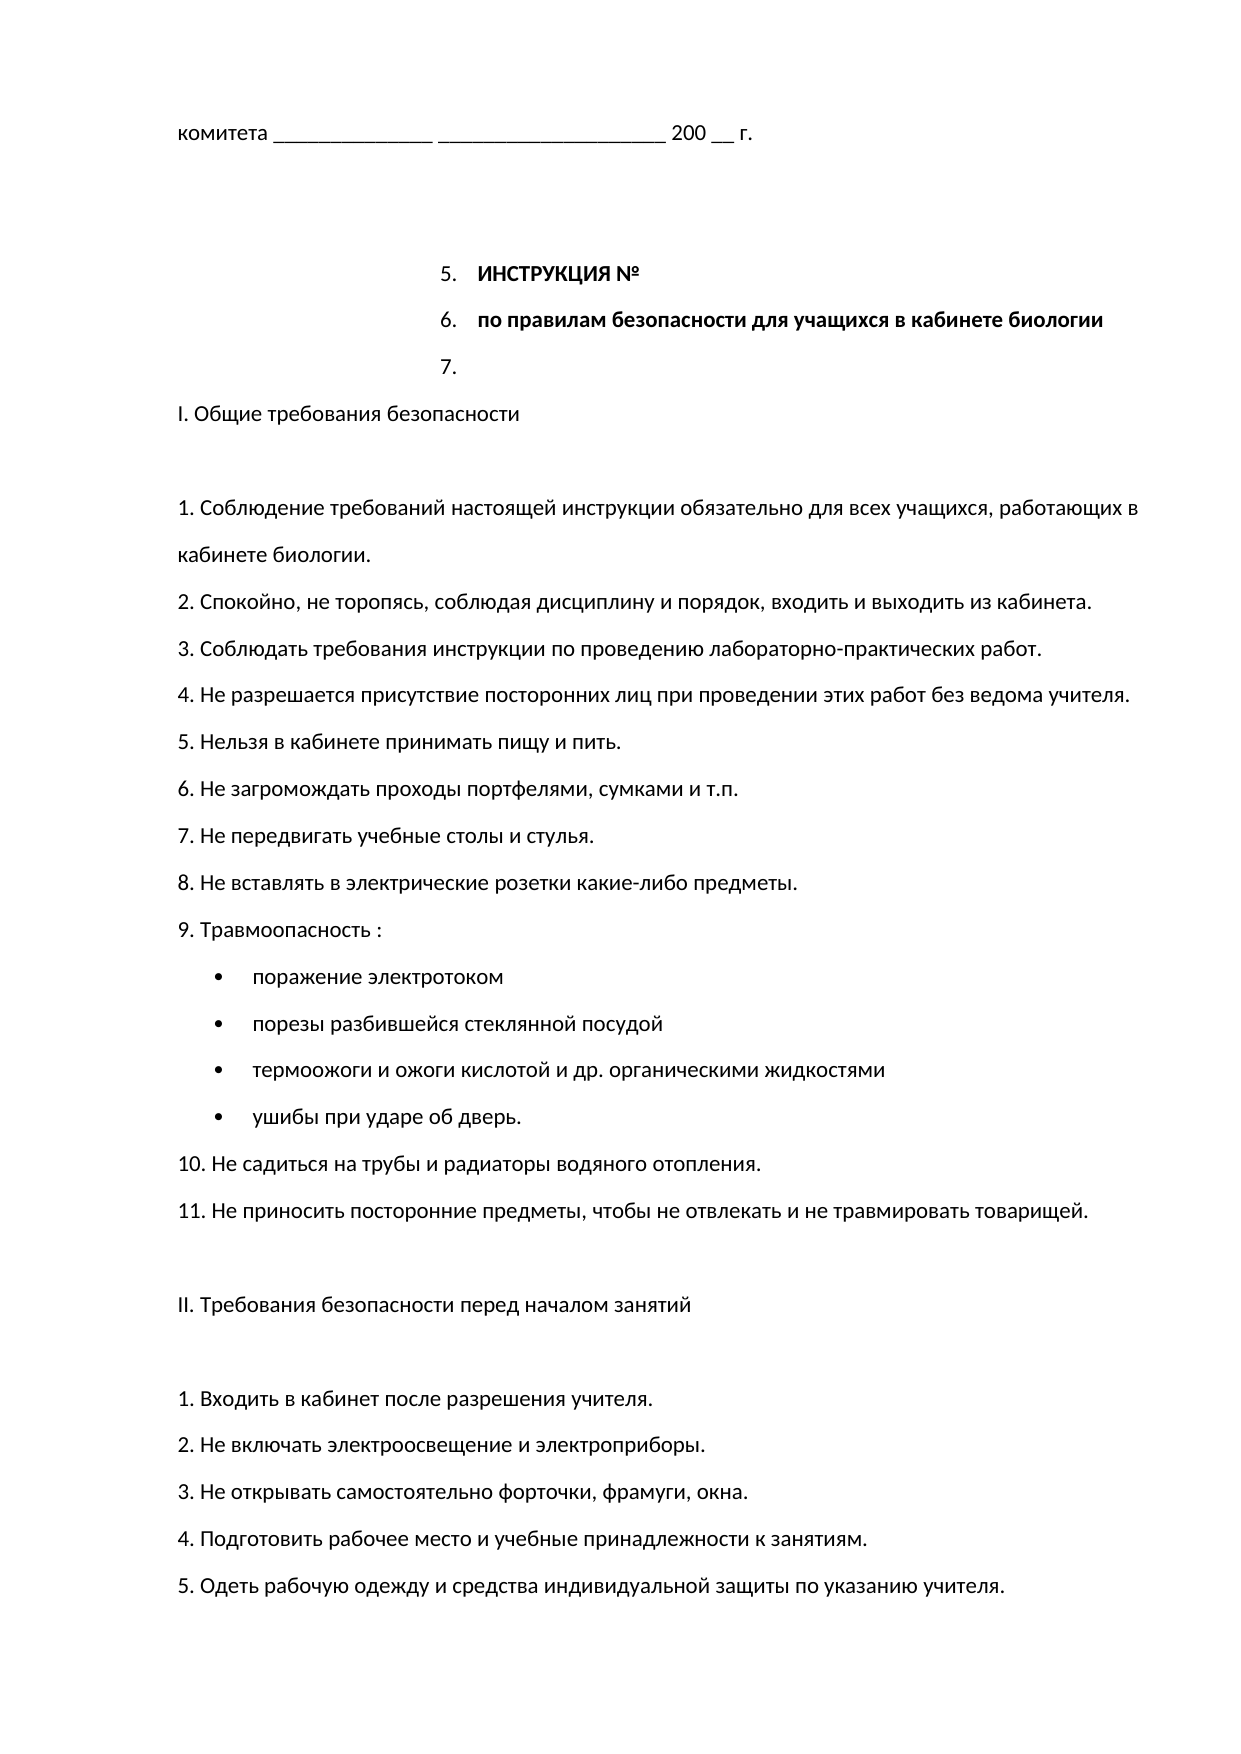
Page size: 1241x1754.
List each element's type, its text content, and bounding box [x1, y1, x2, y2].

text 3. Соблюдать требования инструкции по проведению лабораторно-практических работ. [177, 634, 1152, 662]
text 9. Травмоопасность : [177, 915, 1152, 943]
text 6. Не загромождать проходы портфелями, сумками и т.п. [177, 774, 1152, 802]
text 2. Спокойно, не торопясь, соблюдая дисциплину и порядок, входить и выходить из кабинета. [177, 587, 1152, 615]
text 3. Не открывать самостоятельно форточки, фрамуги, окна. [177, 1477, 1152, 1506]
text I. Общие требования безопасности [177, 399, 1152, 427]
text 5. Одеть рабочую одежду и средства индивидуальной защиты по указанию учителя. [177, 1571, 1152, 1599]
text 11. Не приносить посторонние предметы, чтобы не отвлекать и не травмировать товарищей. [177, 1196, 1152, 1224]
list термоожоги и ожоги кислотой и др. органическими жидкостями [215, 1056, 1152, 1084]
text II. Требования безопасности перед началом занятий [177, 1290, 1152, 1318]
text 5. Нельзя в кабинете принимать пищу и пить. [177, 727, 1152, 756]
list ушибы при ударе об дверь. [215, 1102, 1152, 1131]
text комитета ______________ ____________________ 200 __ г. [177, 118, 1152, 146]
list порезы разбившейся стеклянной посудой [215, 1009, 1152, 1037]
list по правилам безопасности для учащихся в кабинете биологии [440, 306, 1152, 334]
text 4. Не разрешается присутствие посторонних лиц при проведении этих работ без ведома учителя. [177, 681, 1152, 709]
text 7. Не передвигать учебные столы и стулья. [177, 821, 1152, 849]
text 2. Не включать электроосвещение и электроприборы. [177, 1431, 1152, 1459]
list ИНСТРУКЦИЯ № [440, 259, 1152, 287]
list поражение электротоком [215, 962, 1152, 990]
text 1. Соблюдение требований настоящей инструкции обязательно для всех учащихся, работающих в [177, 493, 1152, 521]
text 10. Не садиться на трубы и радиаторы водяного отопления. [177, 1149, 1152, 1177]
text 8. Не вставлять в электрические розетки какие-либо предметы. [177, 868, 1152, 896]
text 1. Входить в кабинет после разрешения учителя. [177, 1384, 1152, 1412]
text 4. Подготовить рабочее место и учебные принадлежности к занятиям. [177, 1524, 1152, 1552]
text кабинете биологии. [177, 540, 1152, 568]
